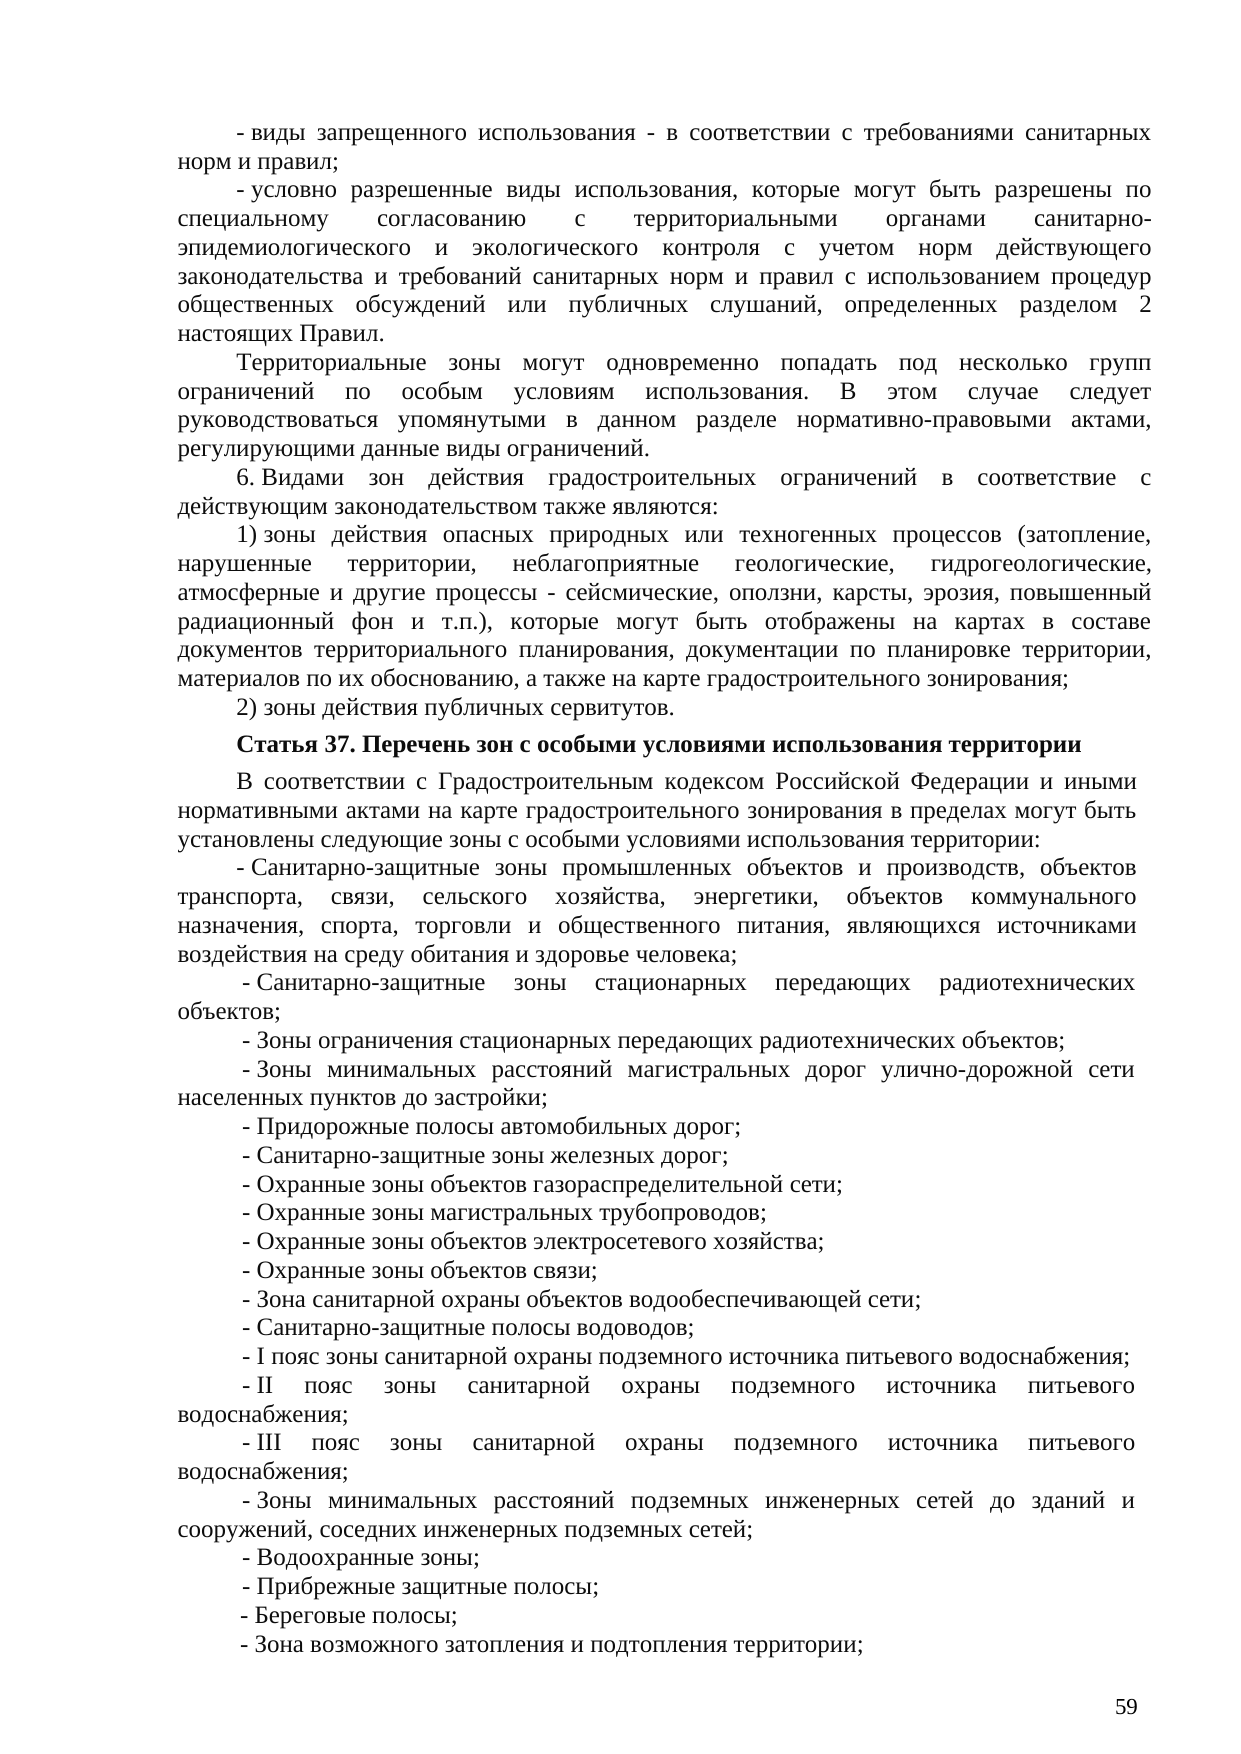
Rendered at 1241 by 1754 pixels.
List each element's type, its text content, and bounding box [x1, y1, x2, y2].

text - Охранные зоны объектов связи; [177, 1255, 1136, 1284]
text 2) зоны действия публичных сервитутов. [177, 692, 1152, 721]
text - условно разрешенные виды использования, которые могут быть разрешены по специальному согласованию с территориальными органами санитарно-эпидемиологического и экологического контроля с учетом норм действующего законодательства и требований санитарных норм и правил с использованием процедур общественных обсуждений или публичных слушаний, определенных разделом 2 настоящих Правил. [177, 174, 1152, 347]
text 6. Видами зон действия градостроительных ограничений в соответствие с действующим законодательством также являются: [177, 462, 1152, 519]
text В соответствии с Градостроительным кодексом Российской Федерации и иными нормативными актами на карте градостроительного зонирования в пределах могут быть установлены следующие зоны с особыми условиями использования территории: [177, 766, 1138, 852]
text - Прибрежные защитные полосы; [177, 1571, 1136, 1600]
text - Зоны ограничения стационарных передающих радиотехнических объектов; [177, 1025, 1136, 1054]
text - II пояс зоны санитарной охраны подземного источника питьевого водоснабжения; [177, 1370, 1136, 1427]
text Территориальные зоны могут одновременно попадать под несколько групп ограничений по особым условиям использования. В этом случае следует руководствоваться упомянутыми в данном разделе нормативно-правовыми актами, регулирующими данные виды ограничений. [177, 347, 1152, 462]
text - Зона санитарной охраны объектов водообеспечивающей сети; [177, 1284, 1136, 1312]
text 1) зоны действия опасных природных или техногенных процессов (затопление, нарушенные территории, неблагоприятные геологические, гидрогеологические, атмосферные и другие процессы - сейсмические, оползни, карсты, эрозия, повышенный радиационный фон и т.п.), которые могут быть отображены на картах в составе документов территориального планирования, документации по планировке территории, материалов по их обоснованию, а также на карте градостроительного зонирования; [177, 519, 1152, 692]
text - Водоохранные зоны; [177, 1542, 1136, 1571]
text - Санитарно-защитные зоны промышленных объектов и производств, объектов транспорта, связи, сельского хозяйства, энергетики, объектов коммунального назначения, спорта, торговли и общественного питания, являющихся источниками воздействия на среду обитания и здоровье человека; [177, 852, 1138, 967]
subtitle Статья 37. Перечень зон с особыми условиями использования территории [177, 729, 1138, 758]
text - виды запрещенного использования - в соответствии с требованиями санитарных норм и правил; [177, 117, 1152, 174]
text - Охранные зоны объектов газораспределительной сети; [177, 1169, 1136, 1197]
text - Береговые полосы; [177, 1600, 1136, 1629]
text - Санитарно-защитные зоны стационарных передающих радиотехнических объектов; [177, 967, 1136, 1025]
text - Охранные зоны магистральных трубопроводов; [177, 1197, 1136, 1226]
text - Зона возможного затопления и подтопления территории; [177, 1629, 1136, 1657]
text - Зоны минимальных расстояний магистральных дорог улично-дорожной сети населенных пунктов до застройки; [177, 1054, 1136, 1111]
text - Санитарно-защитные зоны железных дорог; [177, 1140, 1136, 1169]
text - I пояс зоны санитарной охраны подземного источника питьевого водоснабжения; [177, 1341, 1136, 1370]
text - Придорожные полосы автомобильных дорог; [177, 1111, 1136, 1140]
text - Зоны минимальных расстояний подземных инженерных сетей до зданий и сооружений, соседних инженерных подземных сетей; [177, 1485, 1136, 1542]
text - III пояс зоны санитарной охраны подземного источника питьевого водоснабжения; [177, 1427, 1136, 1485]
text - Санитарно-защитные полосы водоводов; [177, 1312, 1136, 1341]
text - Охранные зоны объектов электросетевого хозяйства; [177, 1226, 1136, 1255]
